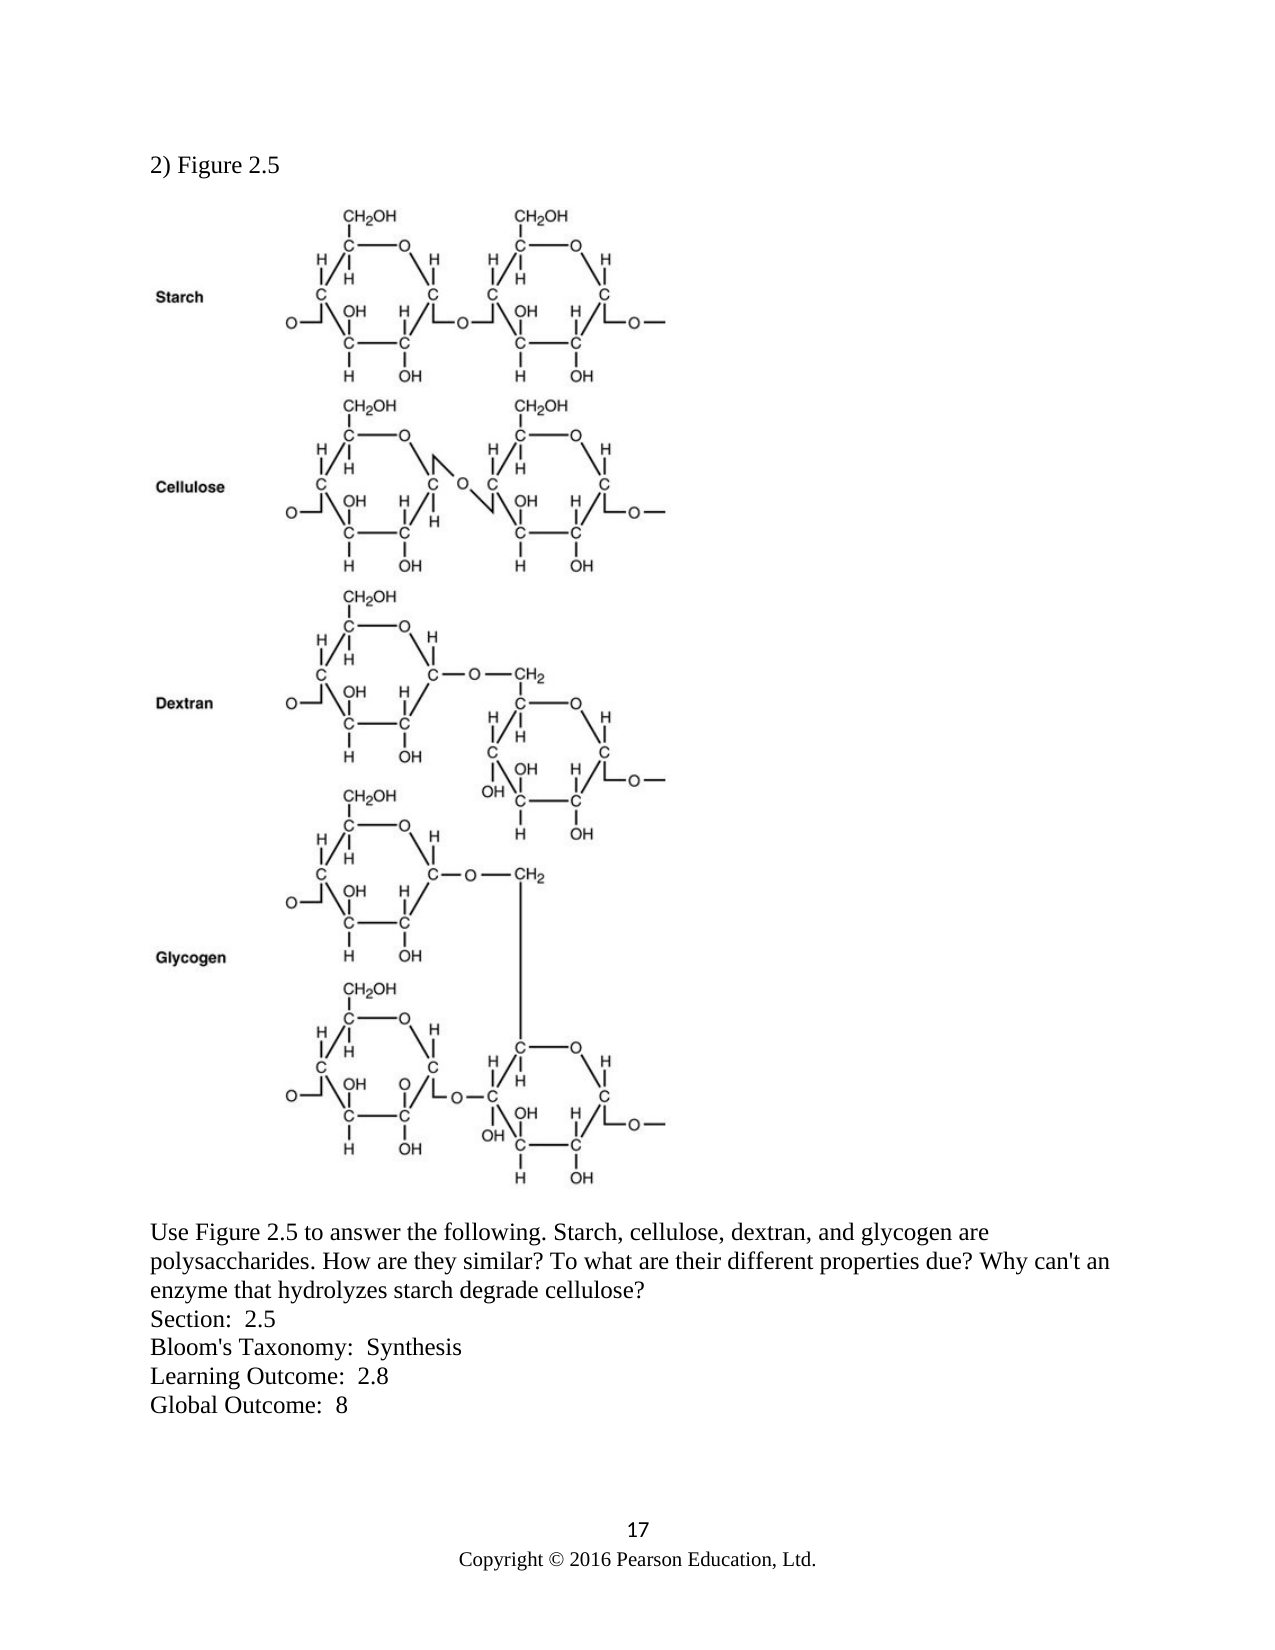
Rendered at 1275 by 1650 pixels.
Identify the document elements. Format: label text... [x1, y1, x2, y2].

text 2) Figure 2.5 [150, 150, 1125, 179]
text Global Outcome: 8 [150, 1390, 1125, 1419]
picture [150, 207, 671, 1189]
text Section: 2.5 [150, 1304, 1125, 1332]
text Use Figure 2.5 to answer the following. Starch, cellulose, dextran, and glycogen are polysaccharides. How are they similar? To what are their different properties due? Why can't an enzyme that hydrolyzes starch degrade cellulose? [150, 1217, 1125, 1304]
text Bloom's Taxonomy: Synthesis [150, 1332, 1125, 1361]
text Learning Outcome: 2.8 [150, 1361, 1125, 1390]
